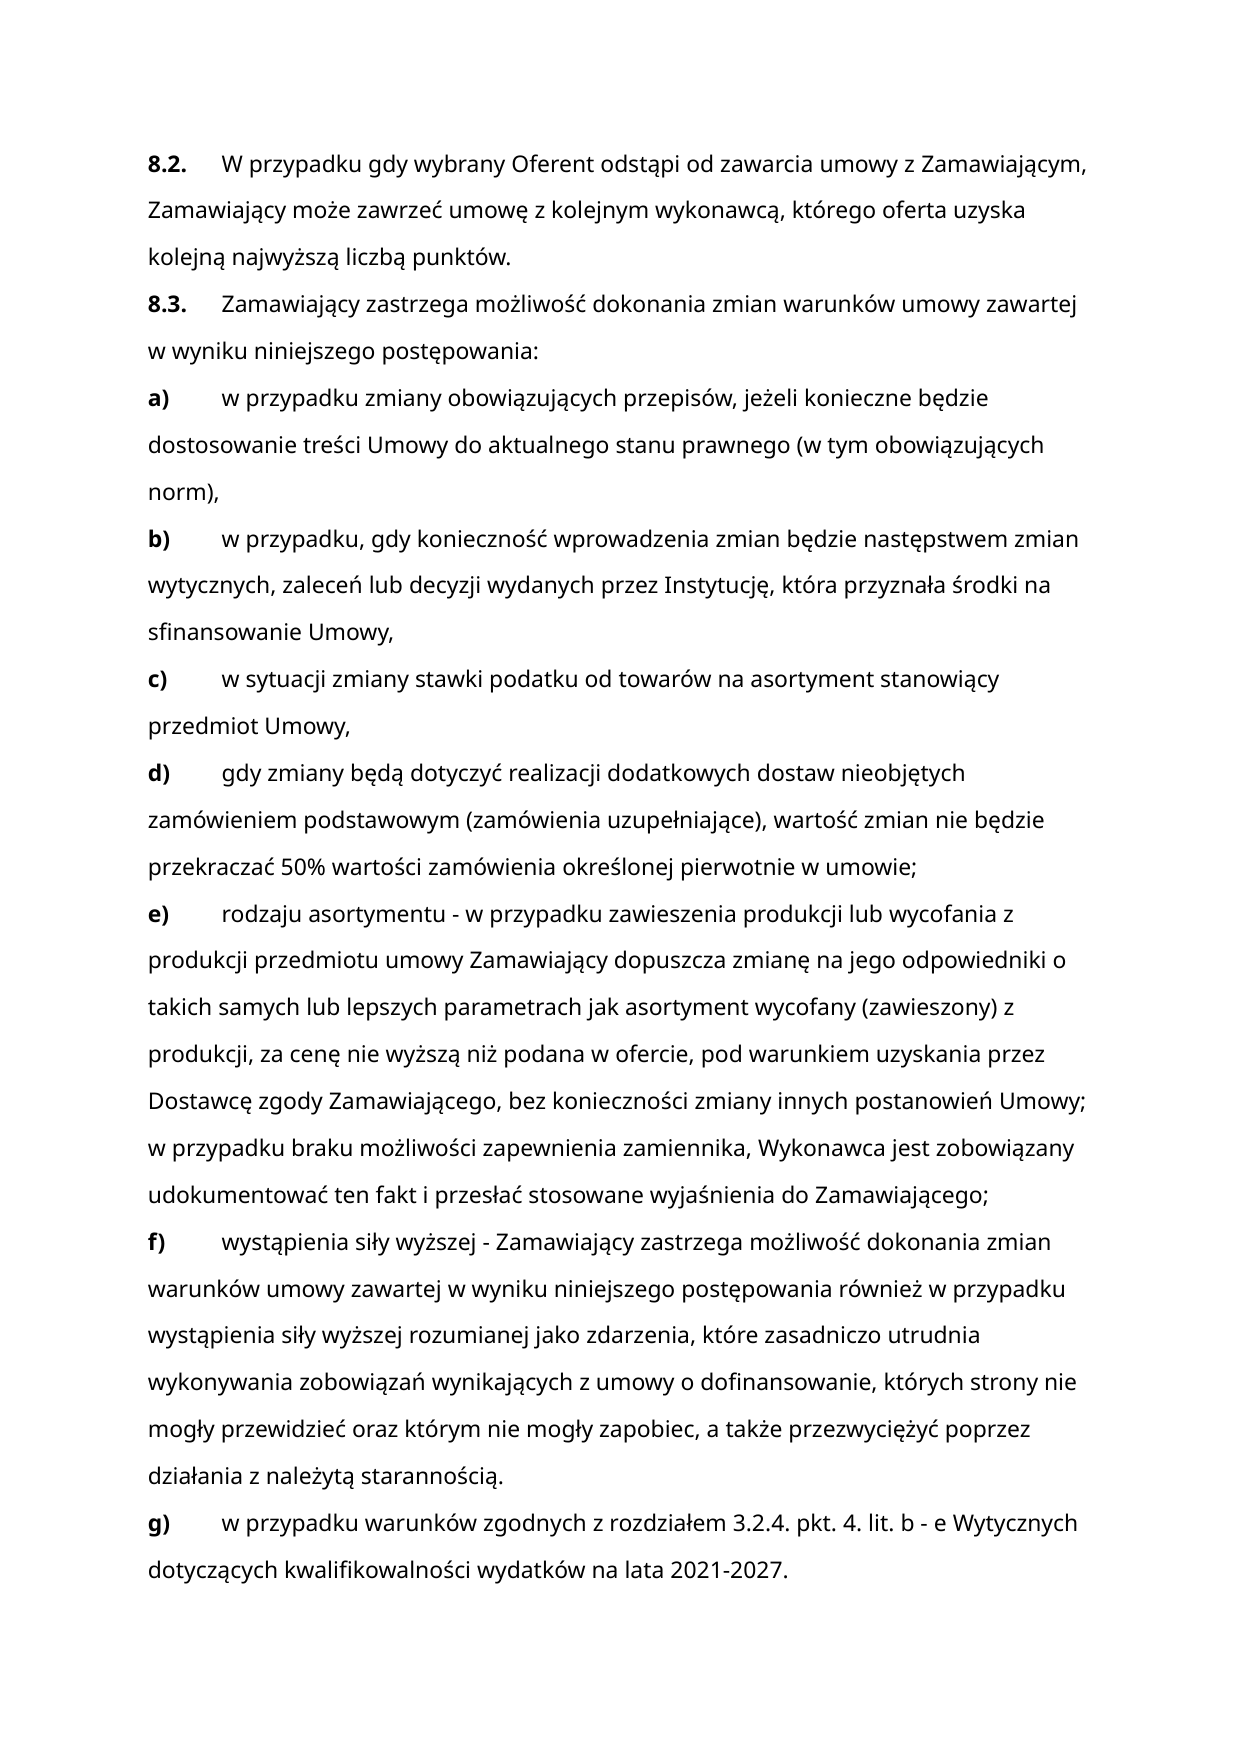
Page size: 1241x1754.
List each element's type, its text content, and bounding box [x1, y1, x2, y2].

list wystąpienia siły wyższej - Zamawiający zastrzega możliwość dokonania zmian warunków umowy zawartej w wyniku niniejszego postępowania również w przypadku wystąpienia siły wyższej rozumianej jako zdarzenia, które zasadniczo utrudnia wykonywania zobowiązań wynikających z umowy o dofinansowanie, których strony nie mogły przewidzieć oraz którym nie mogły zapobiec, a także przezwyciężyć poprzez działania z należytą starannością. [148, 1226, 1093, 1491]
list Zamawiający zastrzega możliwość dokonania zmian warunków umowy zawartej w wyniku niniejszego postępowania: [148, 288, 1093, 366]
list gdy zmiany będą dotyczyć realizacji dodatkowych dostaw nieobjętych zamówieniem podstawowym (zamówienia uzupełniające), wartość zmian nie będzie przekraczać 50% wartości zamówienia określonej pierwotnie w umowie; [148, 757, 1093, 882]
list W przypadku gdy wybrany Oferent odstąpi od zawarcia umowy z Zamawiającym, Zamawiający może zawrzeć umowę z kolejnym wykonawcą, którego oferta uzyska kolejną najwyższą liczbą punktów. [148, 148, 1093, 273]
list w przypadku, gdy konieczność wprowadzenia zmian będzie następstwem zmian wytycznych, zaleceń lub decyzji wydanych przez Instytucję, która przyznała środki na sfinansowanie Umowy, [148, 523, 1093, 648]
list w przypadku zmiany obowiązujących przepisów, jeżeli konieczne będzie dostosowanie treści Umowy do aktualnego stanu prawnego (w tym obowiązujących norm), [148, 382, 1093, 507]
list rodzaju asortymentu - w przypadku zawieszenia produkcji lub wycofania z produkcji przedmiotu umowy Zamawiający dopuszcza zmianę na jego odpowiedniki o takich samych lub lepszych parametrach jak asortyment wycofany (zawieszony) z produkcji, za cenę nie wyższą niż podana w ofercie, pod warunkiem uzyskania przez Dostawcę zgody Zamawiającego, bez konieczności zmiany innych postanowień Umowy; w przypadku braku możliwości zapewnienia zamiennika, Wykonawca jest zobowiązany udokumentować ten fakt i przesłać stosowane wyjaśnienia do Zamawiającego; [148, 898, 1093, 1210]
list w przypadku warunków zgodnych z rozdziałem 3.2.4. pkt. 4. lit. b - e Wytycznych dotyczących kwalifikowalności wydatków na lata 2021-2027. [148, 1507, 1093, 1585]
list w sytuacji zmiany stawki podatku od towarów na asortyment stanowiący przedmiot Umowy, [148, 663, 1093, 741]
